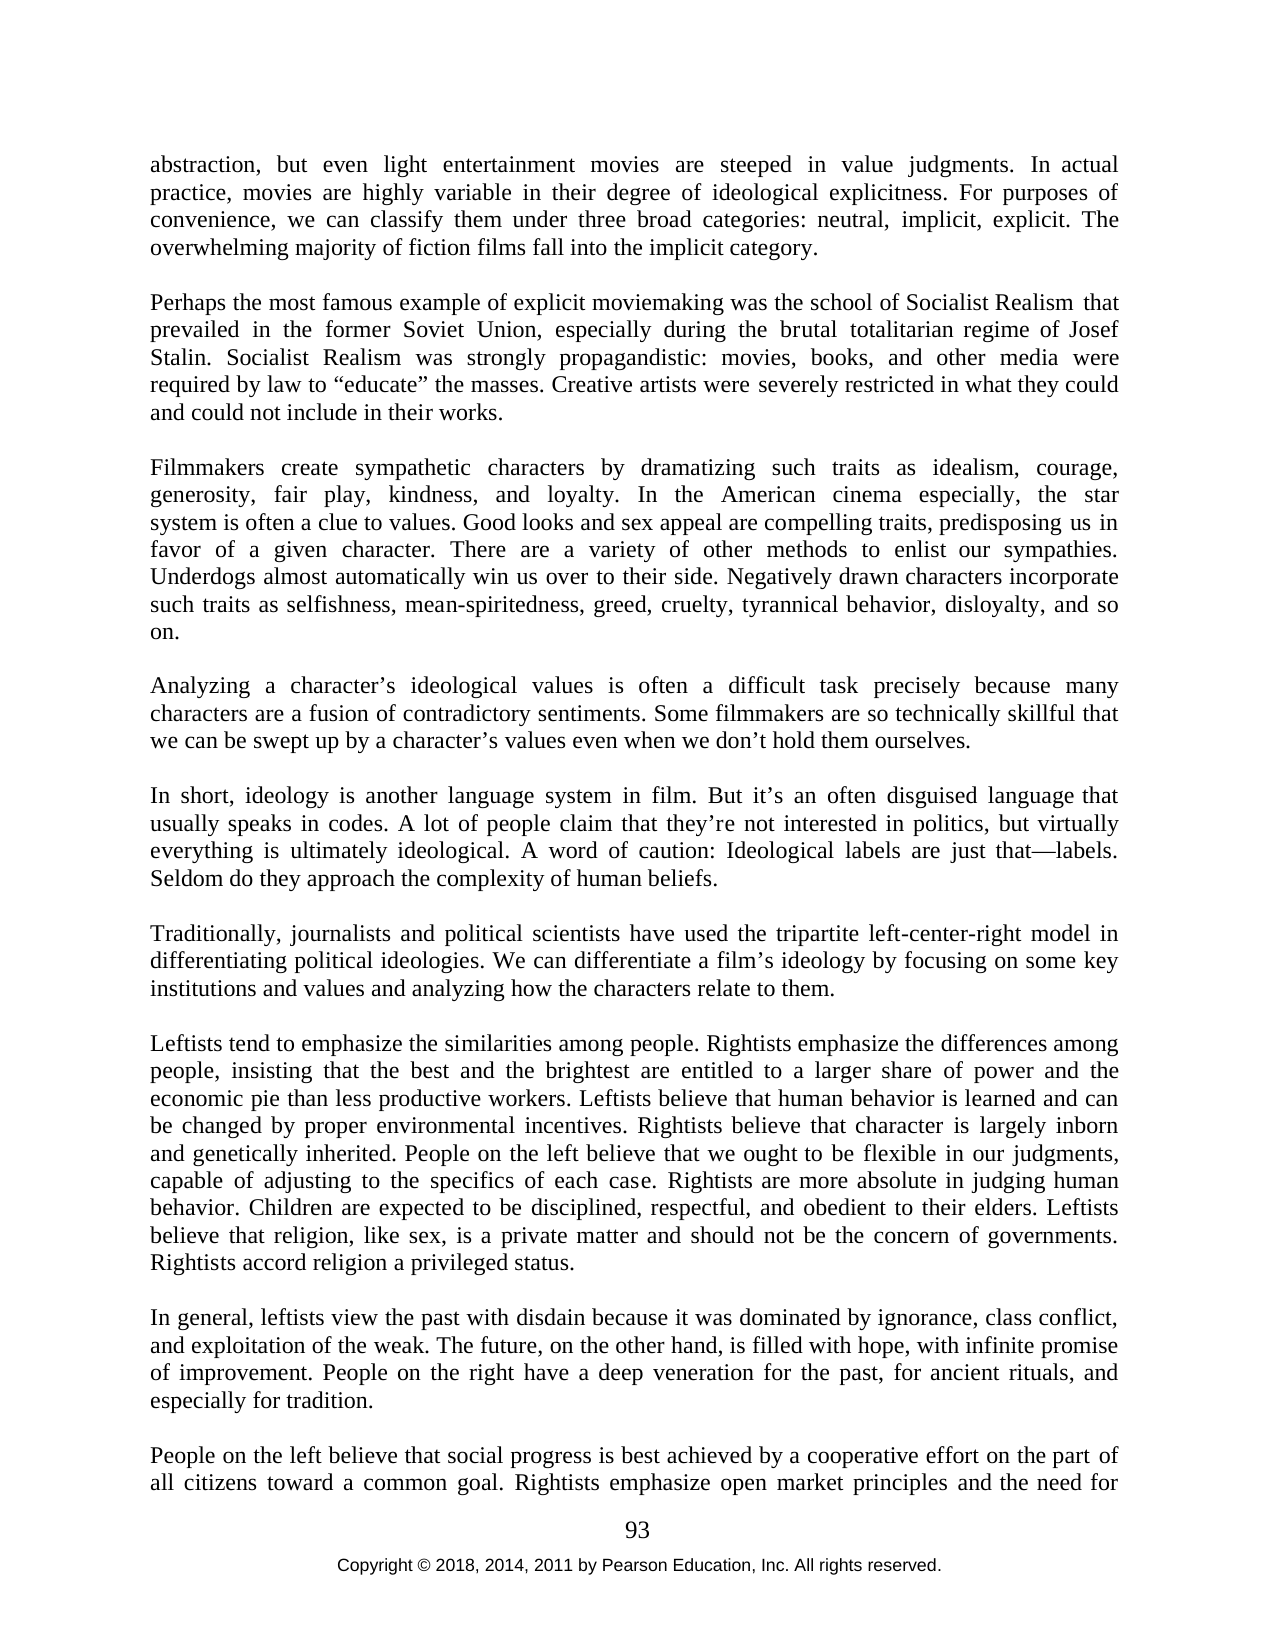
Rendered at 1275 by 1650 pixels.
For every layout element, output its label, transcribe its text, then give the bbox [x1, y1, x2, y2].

text Leftists tend to emphasize the similarities among people. Rightists emphasize the differences among people, insisting that the best and the brightest are entitled to a larger share of power and the economic pie than less productive workers. Leftists believe that human behavior is learned and can be changed by proper environmental incentives. Rightists believe that character is largely inborn and genetically inherited. People on the left believe that we ought to be flexible in our judgments, capable of adjusting to the specifics of each case. Rightists are more absolute in judging human behavior. Children are expected to be disciplined, respectful, and obedient to their elders. Leftists believe that religion, like sex, is a private matter and should not be the concern of governments. Rightists accord religion a privileged status. [150, 1029, 1119, 1276]
text Analyzing a character’s ideological values is often a difficult task precisely because many characters are a fusion of contradictory sentiments. Some filmmakers are so technically skillful that we can be swept up by a character’s values even when we don’t hold them ourselves. [150, 672, 1119, 754]
text In short, ideology is another language system in film. But it’s an often disguised language that usually speaks in codes. A lot of people claim that they’re not interested in politics, but virtually everything is ultimately ideological. A word of caution: Ideological labels are just that—labels. Seldom do they approach the complexity of human beliefs. [150, 782, 1119, 892]
text Traditionally, journalists and political scientists have used the tripartite left-center-right model in differentiating political ideologies. We can differentiate a film’s ideology by focusing on some key institutions and values and analyzing how the characters relate to them. [150, 919, 1119, 1002]
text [150, 150, 1119, 260]
text Filmmakers create sympathetic characters by dramatizing such traits as idealism, courage, generosity, fair play, kindness, and loyalty. In the American cinema especially, the star system is often a clue to values. Good looks and sex appeal are compelling traits, predisposing us in favor of a given character. There are a variety of other methods to enlist our sympathies. Underdogs almost automatically win us over to their side. Negatively drawn characters incorporate such traits as selfishness, mean-spiritedness, greed, cruelty, tyrannical behavior, disloyalty, and so on. [150, 453, 1119, 645]
text Perhaps the most famous example of explicit moviemaking was the school of Socialist Realism that prevailed in the former Soviet Union, especially during the brutal totalitarian regime of Josef Stalin. Socialist Realism was strongly propagandistic: movies, books, and other media were required by law to “educate” the masses. Creative artists were severely restricted in what they could and could not include in their works. [150, 288, 1119, 426]
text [150, 1441, 1118, 1496]
text In general, leftists view the past with disdain because it was dominated by ignorance, class conflict, and exploitation of the weak. The future, on the other hand, is filled with hope, with infinite promise of improvement. People on the right have a deep veneration for the past, for ancient rituals, and especially for tradition. [150, 1304, 1118, 1414]
